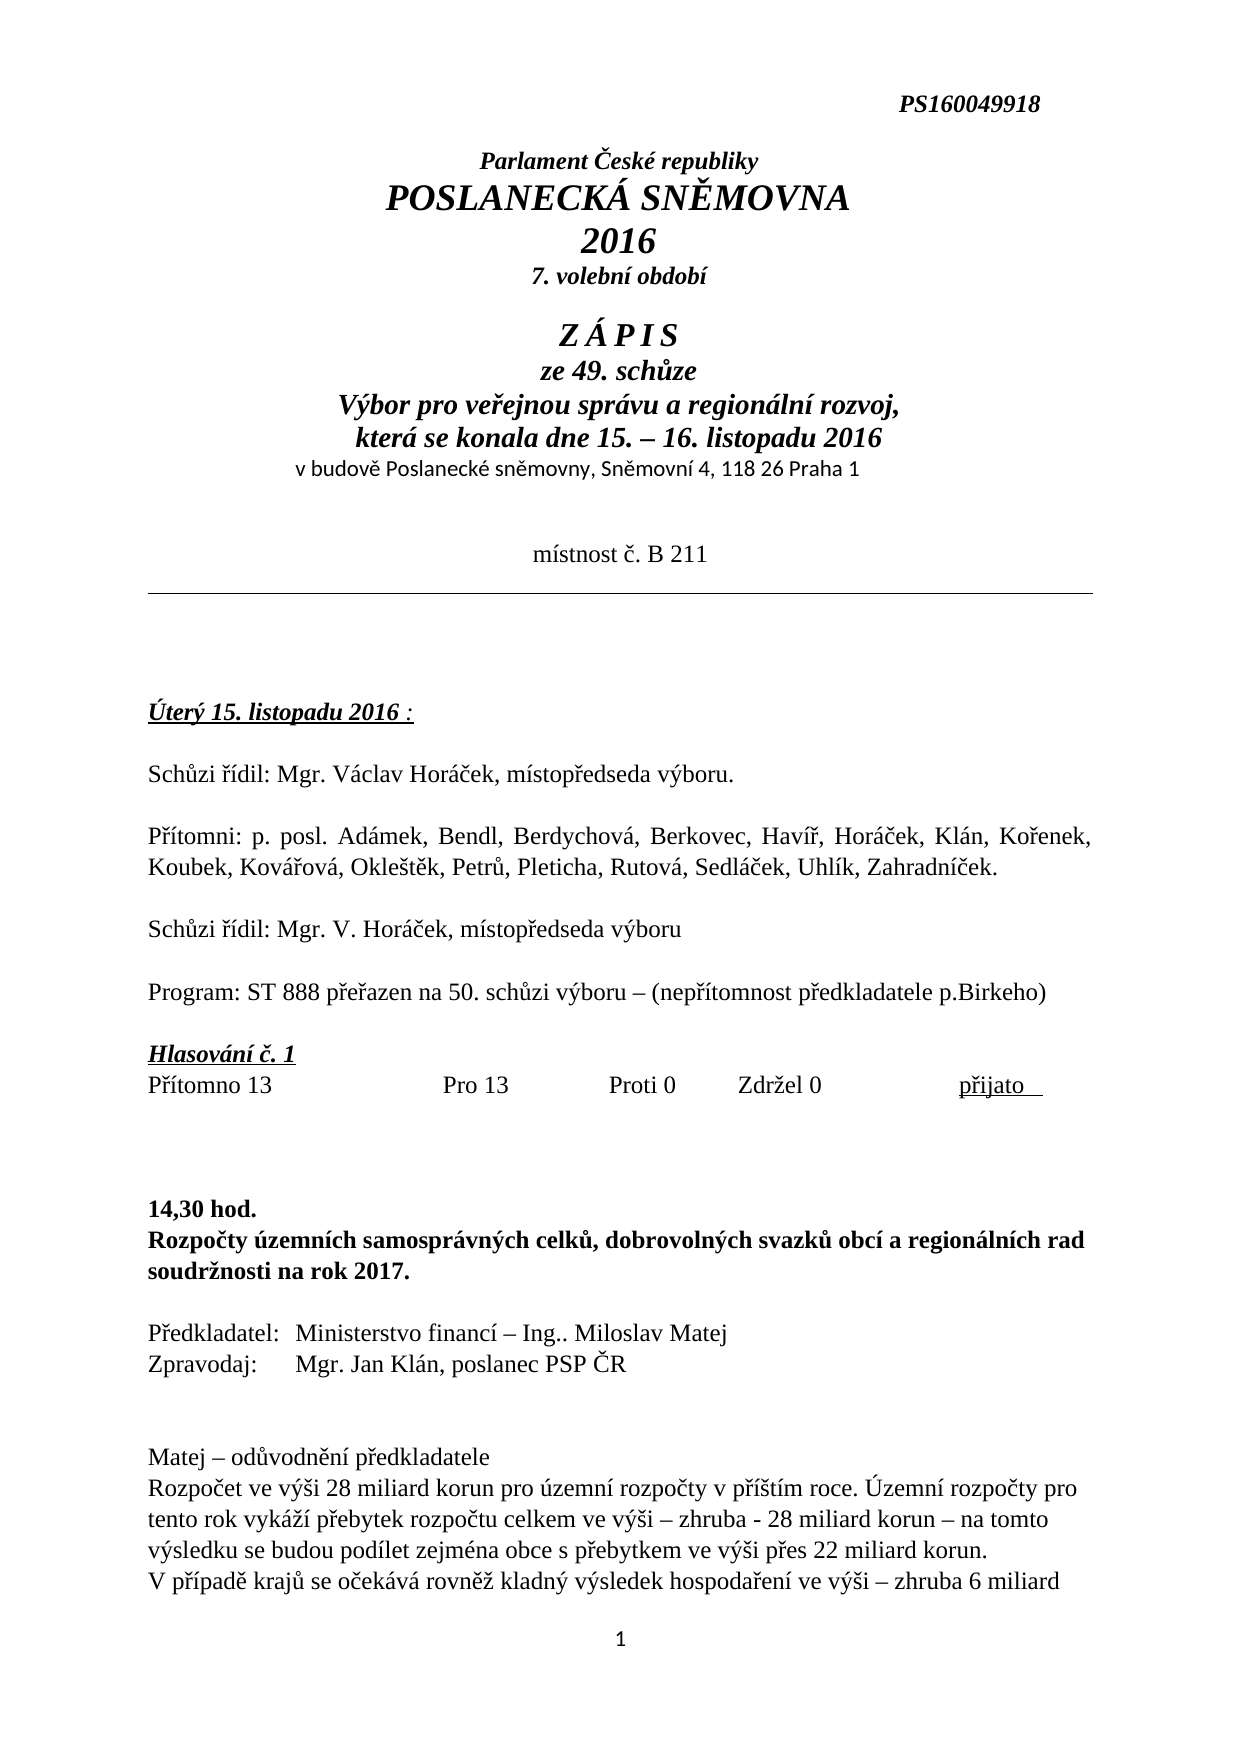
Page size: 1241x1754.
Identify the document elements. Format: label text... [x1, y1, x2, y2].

text Parlament České republiky [148, 146, 1093, 175]
text Matej – odůvodnění předkladatele [148, 1442, 1093, 1471]
text Výbor pro veřejnou správu a regionální rozvoj, [148, 387, 1093, 420]
text Úterý 15. listopadu 2016 : [148, 697, 1093, 726]
text PS160049918 [148, 89, 1093, 117]
text místnost č. B 211 [148, 539, 1093, 593]
text Hlasování č. 1 [148, 1039, 1093, 1067]
text 14,30 hod. [148, 1194, 1093, 1223]
text Předkladatel: Ministerstvo financí – Ing.. Miloslav Matej [148, 1318, 1093, 1347]
text POSLANECKÁ SNĚMOVNA [148, 175, 1093, 218]
text Zpravodaj: Mgr. Jan Klán, poslanec PSP ČR [148, 1349, 1093, 1378]
text Schůzi řídil: Mgr. Václav Horáček, místopředseda výboru. [148, 759, 1093, 788]
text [148, 1473, 1093, 1595]
text Přítomni: p. posl. Adámek, Bendl, Berdychová, Berkovec, Havíř, Horáček, Klán, Kořenek, Koubek, Kovářová, Okleštěk, Petrů, Pleticha, Rutová, Sedláček, Uhlík, Zahradníček. [148, 821, 1093, 881]
text Rozpočty územních samosprávných celků, dobrovolných svazků obcí a regionálních rad soudržnosti na rok 2017. [148, 1225, 1093, 1285]
text 2016 [148, 218, 1093, 261]
text v budově Poslanecké sněmovny, Sněmovní 4, 118 26 Praha 1 [221, 454, 1093, 512]
text ZÁPIS [148, 315, 1093, 353]
text která se konala dne 15. – 16. listopadu 2016 [148, 420, 1093, 454]
text 7. volební období [148, 261, 1093, 290]
text Schůzi řídil: Mgr. V. Horáček, místopředseda výboru [148, 914, 1093, 943]
text ze 49. schůze [148, 353, 1093, 387]
text Program: ST 888 přeřazen na 50. schůzi výboru – (nepřítomnost předkladatele p.Birkeho) [148, 977, 1093, 1005]
text Přítomno 13 Pro 13 Proti 0 Zdržel 0 přijato [148, 1070, 1093, 1098]
